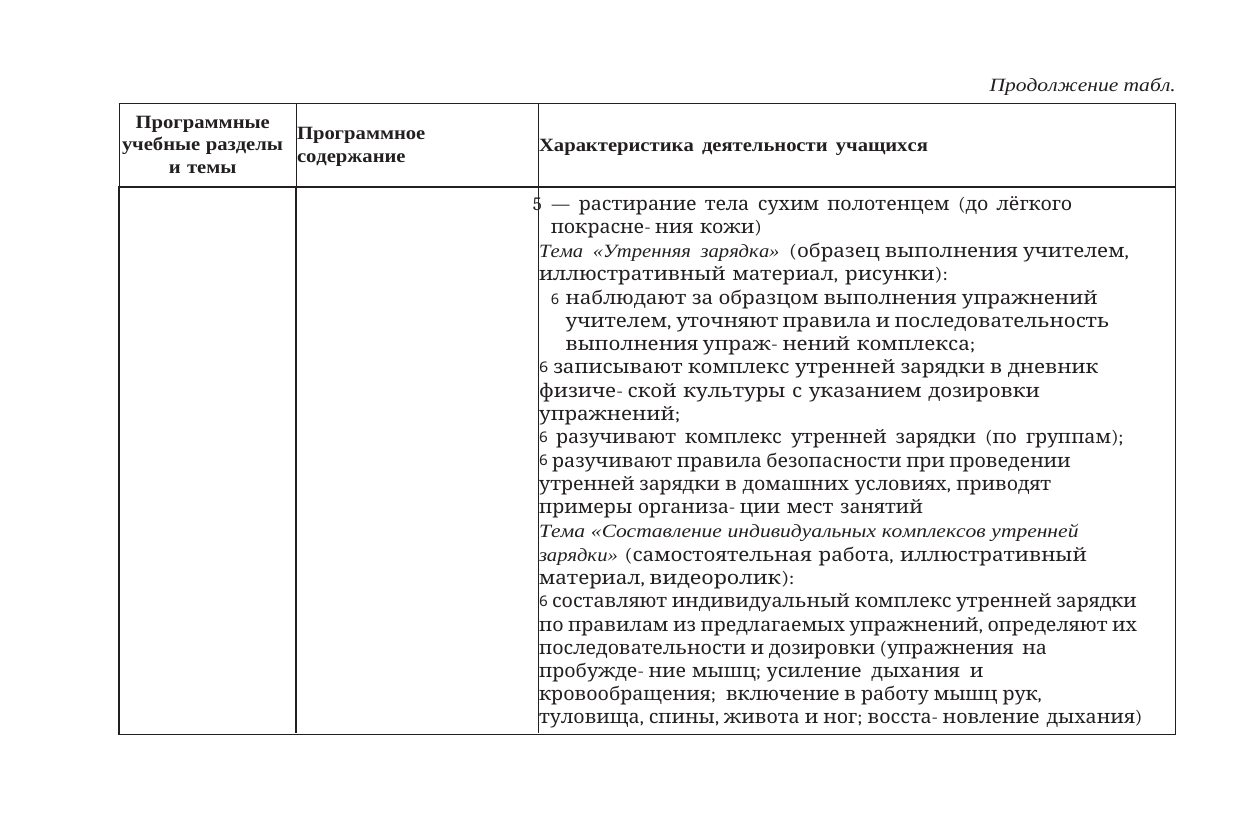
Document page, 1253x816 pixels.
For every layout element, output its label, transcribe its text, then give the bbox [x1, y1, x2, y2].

text Продолжение табл. [106, 74, 1176, 95]
table_header Характеристика деятельности учащихся [539, 104, 1175, 186]
table_cell — растирание тела сухим полотенцем (до лёгкого покрасне- ния кожи) Тема «Утренняя зарядка» (образец выполнения учителем, иллюстративный материал, рисунки): наблюдают за образцом выполнения упражнений учителем, уточняют правила и последовательность выполнения упраж- нений комплекса; 6 записывают комплекс утренней зарядки в дневник физиче- ской культуры с указанием дозировки упражнений; 6 разучивают комплекс утренней зарядки (по группам); 6 разучивают правила безопасности при проведении утренней зарядки в домашних условиях, приводят примеры организа- ции мест занятий Тема «Составление индивидуальных комплексов утренней зарядки» (самостоятельная работа, иллюстративный материал, видеоролик): 6 составляют индивидуальный комплекс утренней зарядки по правилам из предлагаемых упражнений, определяют их последовательности и дозировки (упражнения на пробужде- ние мышц; усиление дыхания и кровообращения; включение в работу мышц рук, туловища, спины, живота и ног; восста- новление дыхания) [539, 188, 1175, 733]
table_header Программное содержание [297, 104, 538, 186]
table_cell [120, 188, 295, 733]
table_cell [297, 188, 538, 733]
table_header Программные учебные разделы и темы [120, 104, 296, 186]
